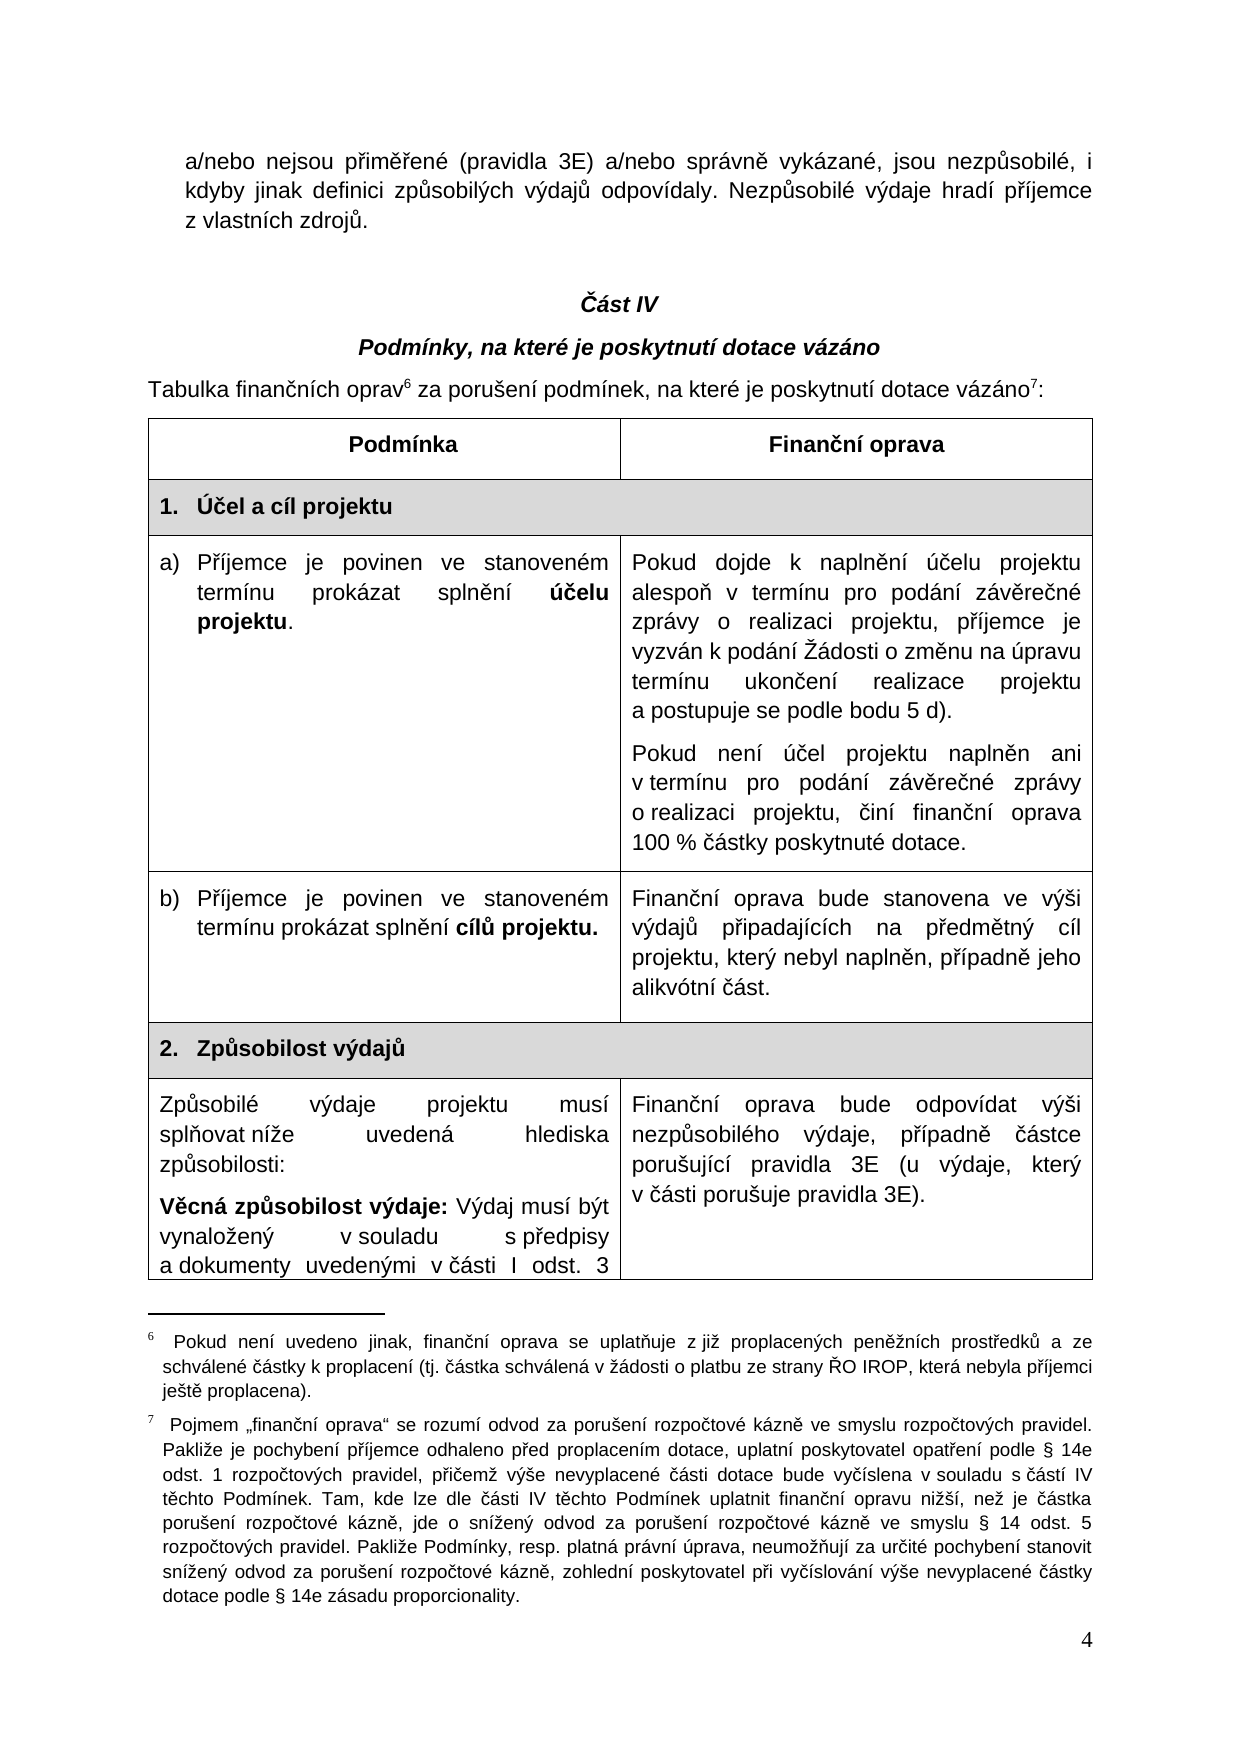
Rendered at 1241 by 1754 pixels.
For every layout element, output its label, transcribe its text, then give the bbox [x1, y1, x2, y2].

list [148, 148, 1093, 233]
text Tabulka finančních oprav za porušení podmínek, na které je poskytnutí dotace vázáno: [148, 376, 1093, 402]
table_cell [621, 1079, 1092, 1279]
table_cell Způsobilost výdajů [149, 1023, 1092, 1078]
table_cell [149, 1079, 620, 1279]
table_header Podmínka [149, 419, 620, 479]
table_cell Příjemce je povinen ve stanoveném termínu prokázat splnění cílů projektu. [149, 872, 620, 1022]
subtitle Část IV [148, 291, 1093, 318]
subtitle Podmínky, na které je poskytnutí dotace vázáno [148, 333, 1093, 360]
table_cell Pokud dojde k naplnění účelu projektu alespoň v termínu pro podání závěrečné zprávy o realizaci projektu, příjemce je vyzván k podání Žádosti o změnu na úpravu termínu ukončení realizace projektu a postupuje se podle bodu 5 d). Pokud není účel projektu naplněn ani v termínu pro podání závěrečné zprávy o realizaci projektu, činí finanční oprava 100 % částky poskytnuté dotace. [621, 536, 1092, 871]
table_cell Příjemce je povinen ve stanoveném termínu prokázat splnění účelu projektu. [149, 536, 620, 871]
table_header Finanční oprava [621, 419, 1092, 479]
table_cell Účel a cíl projektu [149, 480, 1092, 535]
table_cell Finanční oprava bude stanovena ve výši výdajů připadajících na předmětný cíl projektu, který nebyl naplněn, případně jeho alikvótní část. [621, 872, 1092, 1022]
